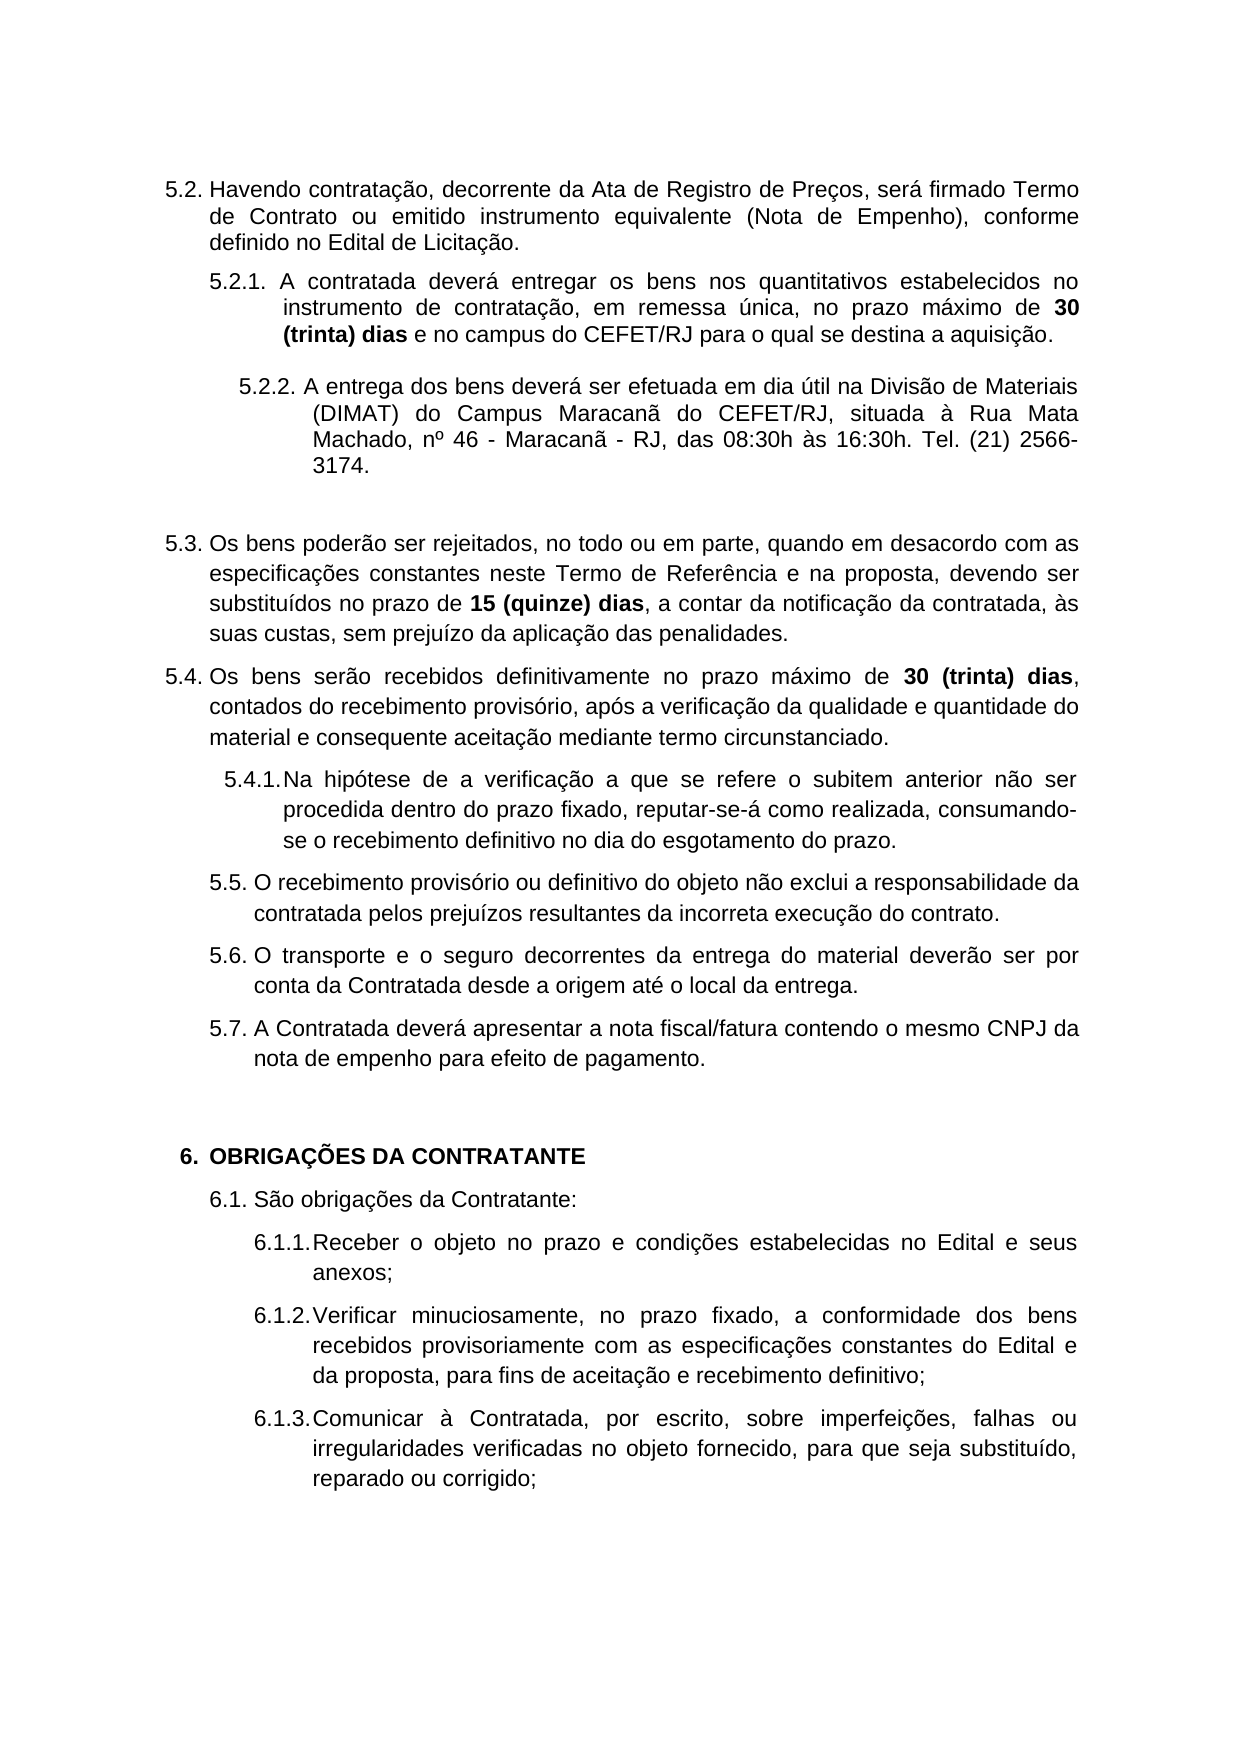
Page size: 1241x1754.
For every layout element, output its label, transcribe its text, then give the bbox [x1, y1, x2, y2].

list São obrigações da Contratante: [209, 1186, 1079, 1212]
text 5.2.2. A entrega dos bens deverá ser efetuada em dia útil na Divisão de Materiais (DIMAT) do Campus Maracanã do CEFET/RJ, situada à Rua Mata Machado, nº 46 - Maracanã - RJ, das 08:30h às 16:30h. Tel. (21) 2566-3174. [239, 373, 1079, 479]
list Os bens serão recebidos definitivamente no prazo máximo de 30 (trinta) dias, contados do recebimento provisório, após a verificação da qualidade e quantidade do material e consequente aceitação mediante termo circunstanciado. [165, 663, 1079, 750]
list Comunicar à Contratada, por escrito, sobre imperfeições, falhas ou irregularidades verificadas no objeto fornecido, para que seja substituído, reparado ou corrigido; [253, 1405, 1078, 1492]
list Verificar minuciosamente, no prazo fixado, a conformidade dos bens recebidos provisoriamente com as especificações constantes do Edital e da proposta, para fins de aceitação e recebimento definitivo; [253, 1302, 1078, 1388]
list Na hipótese de a verificação a que se refere o subitem anterior não ser procedida dentro do prazo fixado, reputar-se-á como realizada, consumando-se o recebimento definitivo no dia do esgotamento do prazo. [224, 766, 1078, 853]
list Receber o objeto no prazo e condições estabelecidas no Edital e seus anexos; [253, 1229, 1078, 1285]
list A Contratada deverá apresentar a nota fiscal/fatura contendo o mesmo CNPJ da nota de empenho para efeito de pagamento. [209, 1015, 1079, 1072]
text 5.2.1. A contratada deverá entregar os bens nos quantitativos estabelecidos no instrumento de contratação, em remessa única, no prazo máximo de 30 (trinta) dias e no campus do CEFET/RJ para o qual se destina a aquisição. [209, 268, 1079, 347]
list OBRIGAÇÕES DA CONTRATANTE [179, 1143, 1079, 1170]
list Havendo contratação, decorrente da Ata de Registro de Preços, será firmado Termo de Contrato ou emitido instrumento equivalente (Nota de Empenho), conforme definido no Edital de Licitação. [165, 176, 1079, 255]
list O transporte e o seguro decorrentes da entrega do material deverão ser por conta da Contratada desde a origem até o local da entrega. [209, 942, 1079, 999]
list Os bens poderão ser rejeitados, no todo ou em parte, quando em desacordo com as especificações constantes neste Termo de Referência e na proposta, devendo ser substituídos no prazo de 15 (quinze) dias, a contar da notificação da contratada, às suas custas, sem prejuízo da aplicação das penalidades. [165, 530, 1079, 647]
list O recebimento provisório ou definitivo do objeto não exclui a responsabilidade da contratada pelos prejuízos resultantes da incorreta execução do contrato. [209, 869, 1079, 926]
